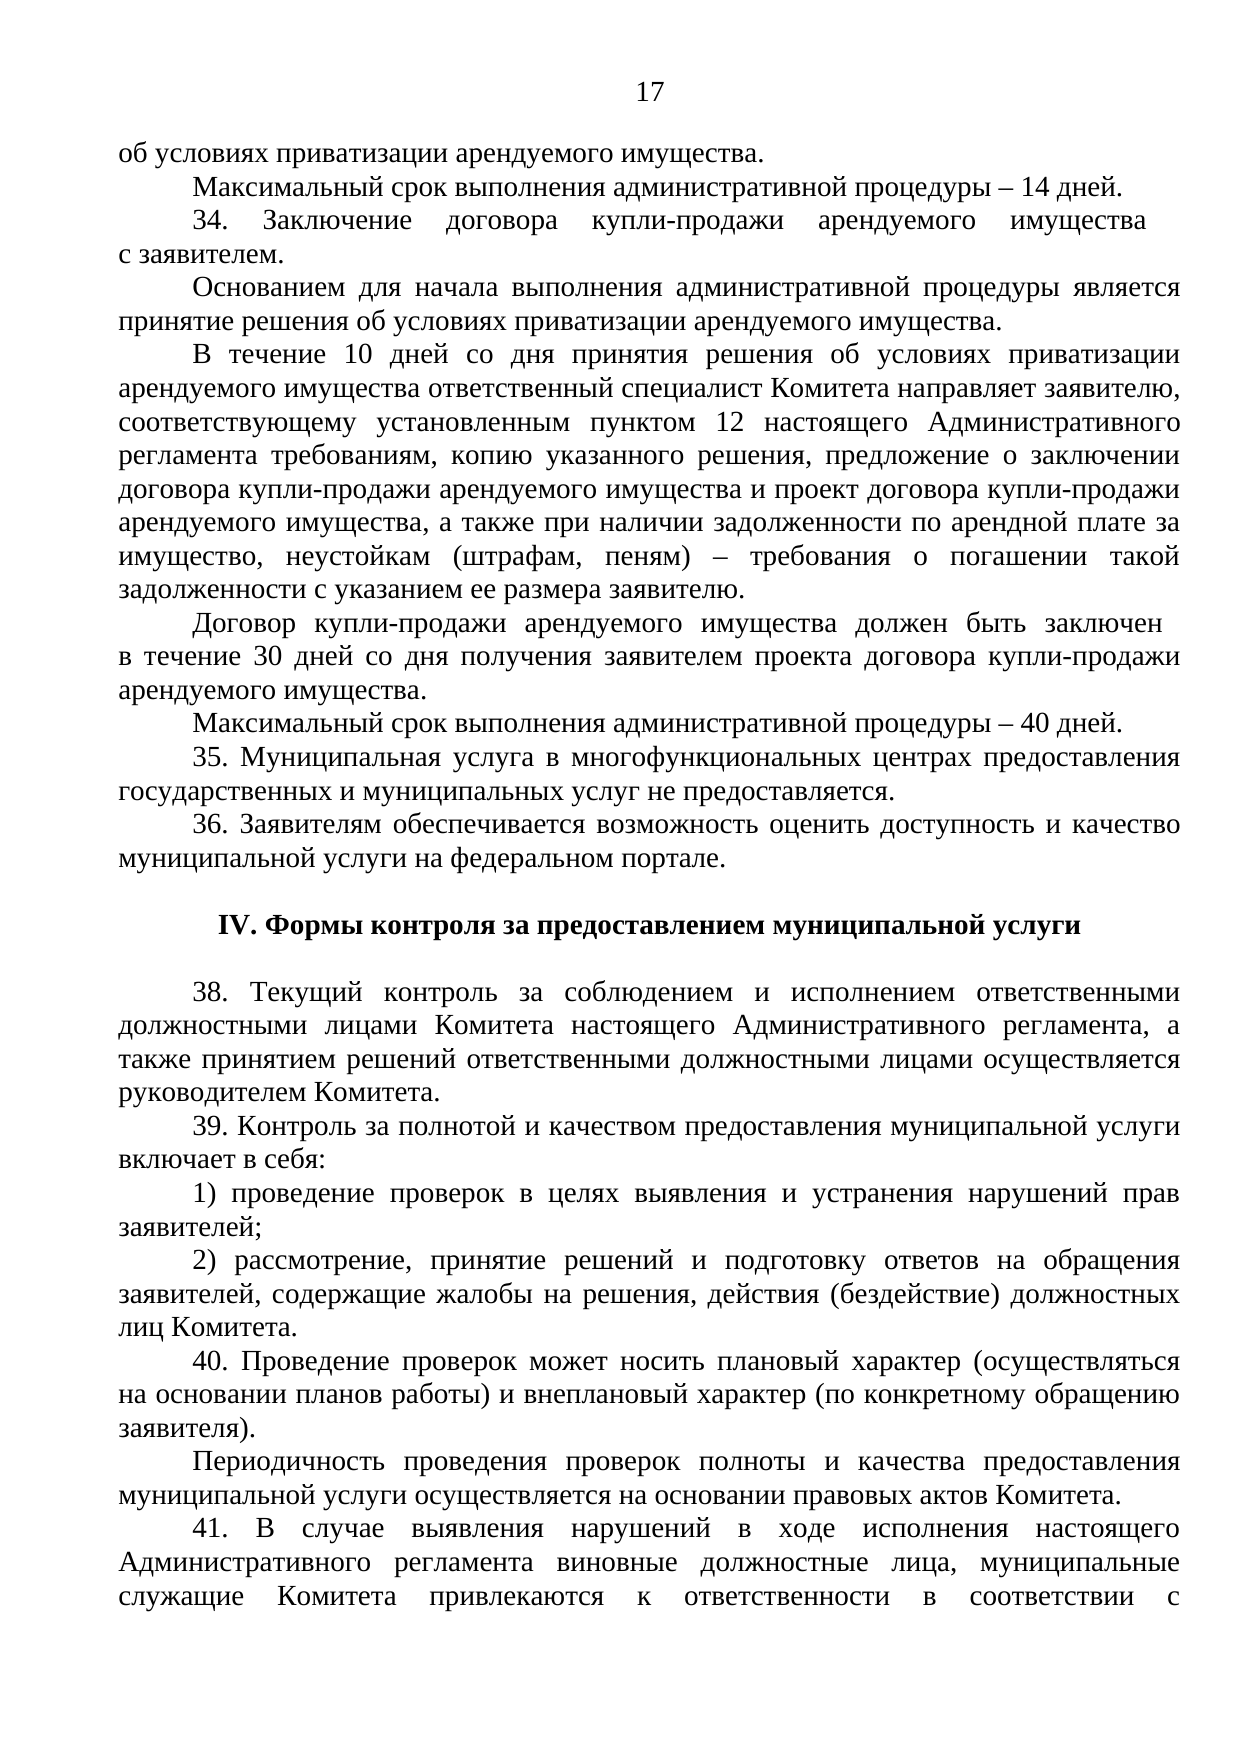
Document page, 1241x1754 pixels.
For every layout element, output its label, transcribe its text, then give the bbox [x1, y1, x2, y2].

text Договор купли-продажи арендуемого имущества должен быть заключен в течение 30 дней со дня получения заявителем проекта договора купли-продажи арендуемого имущества. [118, 605, 1181, 706]
text 1) проведение проверок в целях выявления и устранения нарушений прав заявителей; [118, 1175, 1181, 1242]
text Периодичность проведения проверок полноты и качества предоставления муниципальной услуги осуществляется на основании правовых актов Комитета. [118, 1443, 1181, 1511]
text 35. Муниципальная услуга в многофункциональных центрах предоставления государственных и муниципальных услуг не предоставляется. [118, 739, 1181, 806]
text 38. Текущий контроль за соблюдением и исполнением ответственными должностными лицами Комитета настоящего Административного регламента, а также принятием решений ответственными должностными лицами осуществляется руководителем Комитета. [118, 974, 1181, 1108]
text Максимальный срок выполнения административной процедуры – 40 дней. [118, 706, 1181, 739]
text 36. Заявителям обеспечивается возможность оценить доступность и качество муниципальной услуги на федеральном портале. [118, 806, 1181, 873]
text Максимальный срок выполнения административной процедуры – 14 дней. [118, 169, 1181, 202]
text 34. Заключение договора купли-продажи арендуемого имущества с заявителем. [118, 202, 1181, 269]
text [118, 1511, 1181, 1611]
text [118, 135, 1181, 169]
text В течение 10 дней со дня принятия решения об условиях приватизации арендуемого имущества ответственный специалист Комитета направляет заявителю, соответствующему установленным пунктом 12 настоящего Административного регламента требованиям, копию указанного решения, предложение о заключении договора купли-продажи арендуемого имущества и проект договора купли-продажи арендуемого имущества, а также при наличии задолженности по арендной плате за имущество, неустойкам (штрафам, пеням) – требования о погашении такой задолженности с указанием ее размера заявителю. [118, 337, 1181, 605]
text 40. Проведение проверок может носить плановый характер (осуществляться на основании планов работы) и внеплановый характер (по конкретному обращению заявителя). [118, 1343, 1181, 1443]
text Основанием для начала выполнения административной процедуры является принятие решения об условиях приватизации арендуемого имущества. [118, 269, 1181, 337]
title IV. Формы контроля за предоставлением муниципальной услуги [118, 907, 1181, 940]
text 39. Контроль за полнотой и качеством предоставления муниципальной услуги включает в себя: [118, 1108, 1181, 1175]
text 2) рассмотрение, принятие решений и подготовку ответов на обращения заявителей, содержащие жалобы на решения, действия (бездействие) должностных лиц Комитета. [118, 1242, 1181, 1343]
